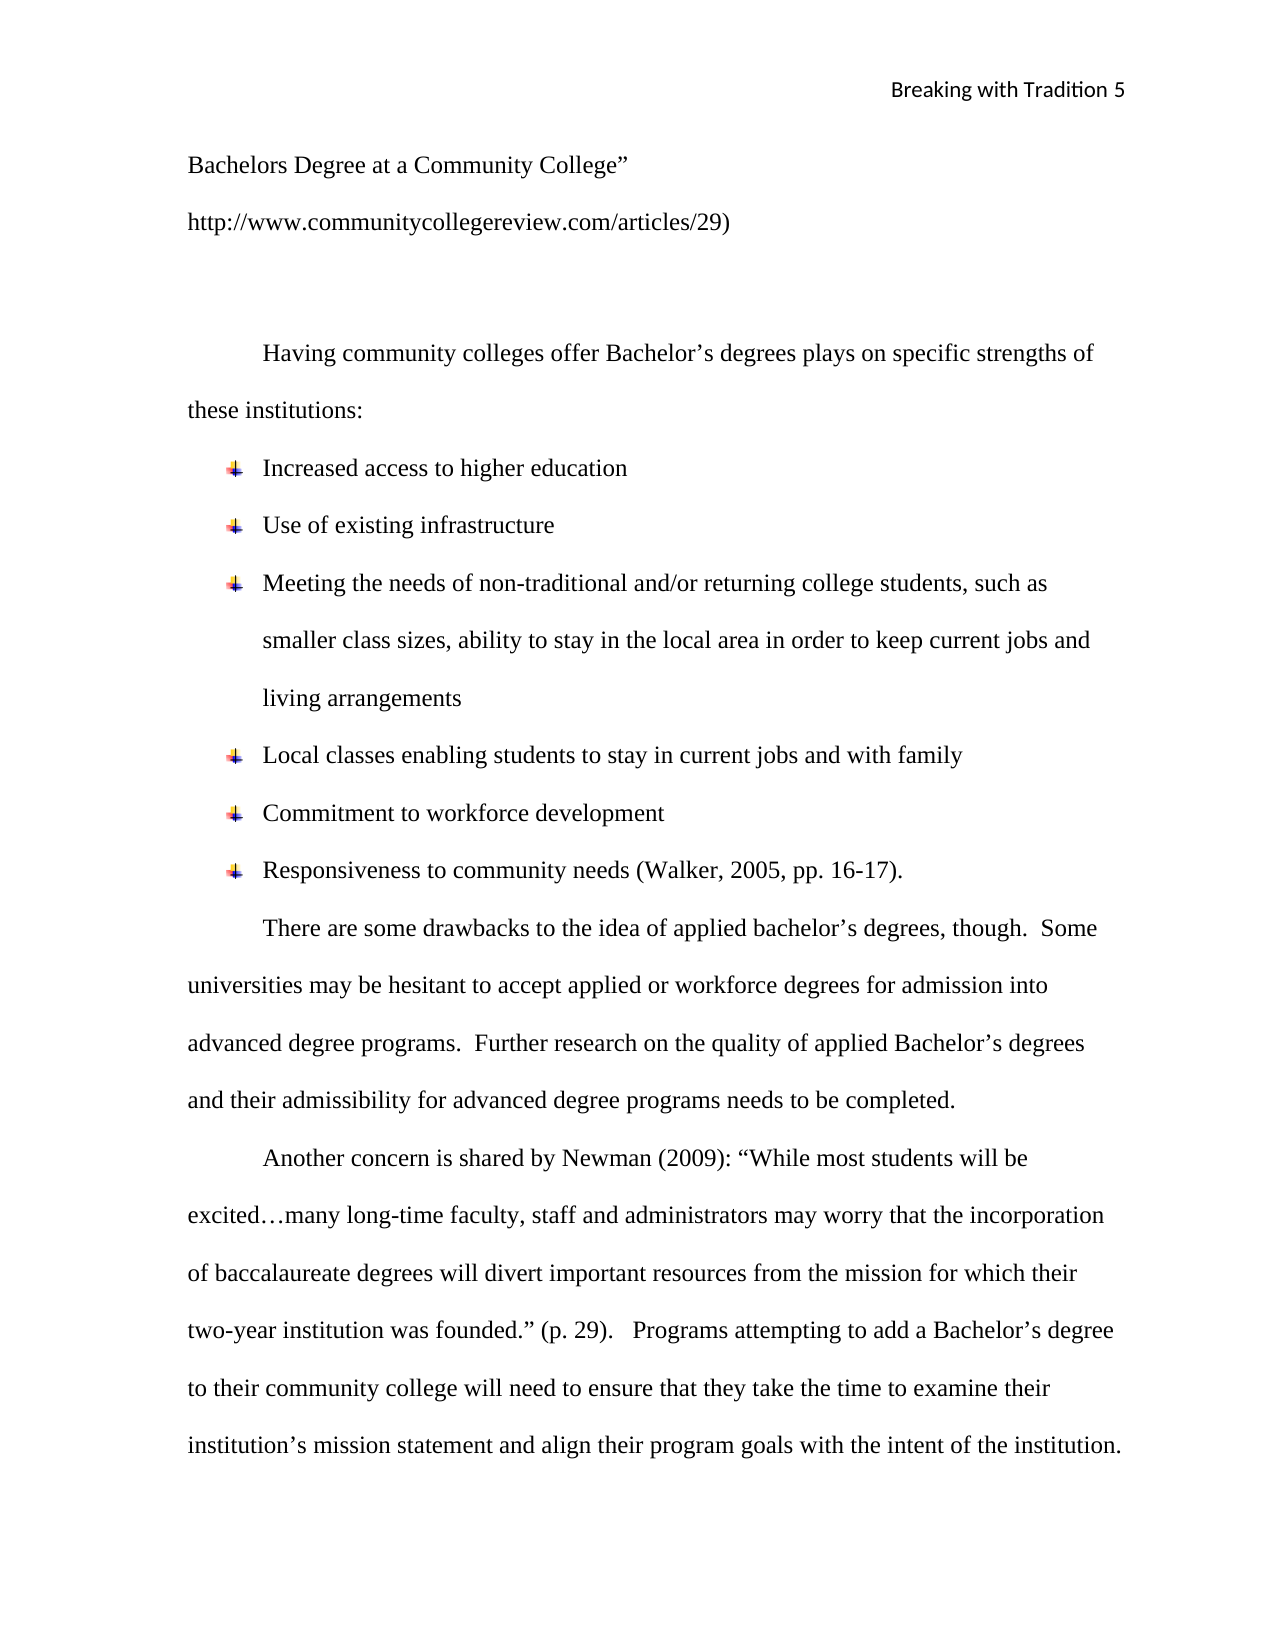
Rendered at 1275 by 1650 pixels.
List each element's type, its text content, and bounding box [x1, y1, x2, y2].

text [187, 150, 1125, 236]
picture [226, 517, 243, 534]
list Responsiveness to community needs (Walker, 2005, pp. 16-17). [225, 856, 1125, 884]
text There are some drawbacks to the idea of applied bachelor’s degrees, though. Some universities may be hesitant to accept applied or workforce degrees for admission into advanced degree programs. Further research on the quality of applied Bachelor’s degrees and their admissibility for advanced degree programs needs to be completed. [187, 913, 1125, 1114]
list Use of existing infrastructure [225, 511, 1125, 539]
picture [226, 747, 243, 764]
list Meeting the needs of non-traditional and/or returning college students, such as smaller class sizes, ability to stay in the local area in order to keep current jobs and living arrangements [225, 568, 1125, 712]
list Commitment to workforce development [225, 798, 1125, 827]
picture [226, 862, 243, 879]
text Another concern is shared by Newman (2009): “While most students will be excited…many long-time faculty, staff and administrators may worry that the incorporation of baccalaureate degrees will divert important resources from the mission for which their two-year institution was founded.” (p. 29). Programs attempting to add a Bachelor’s degree to their community college will need to ensure that they take the time to examine their institution’s mission statement and align their program goals with the intent of the institution. [187, 1143, 1125, 1459]
picture [226, 804, 243, 822]
list Local classes enabling students to stay in current jobs and with family [225, 741, 1125, 769]
picture [226, 574, 243, 592]
list Increased access to higher education [225, 453, 1125, 482]
picture [226, 459, 243, 477]
text Having community colleges offer Bachelor’s degrees plays on specific strengths of these institutions: [187, 338, 1125, 424]
